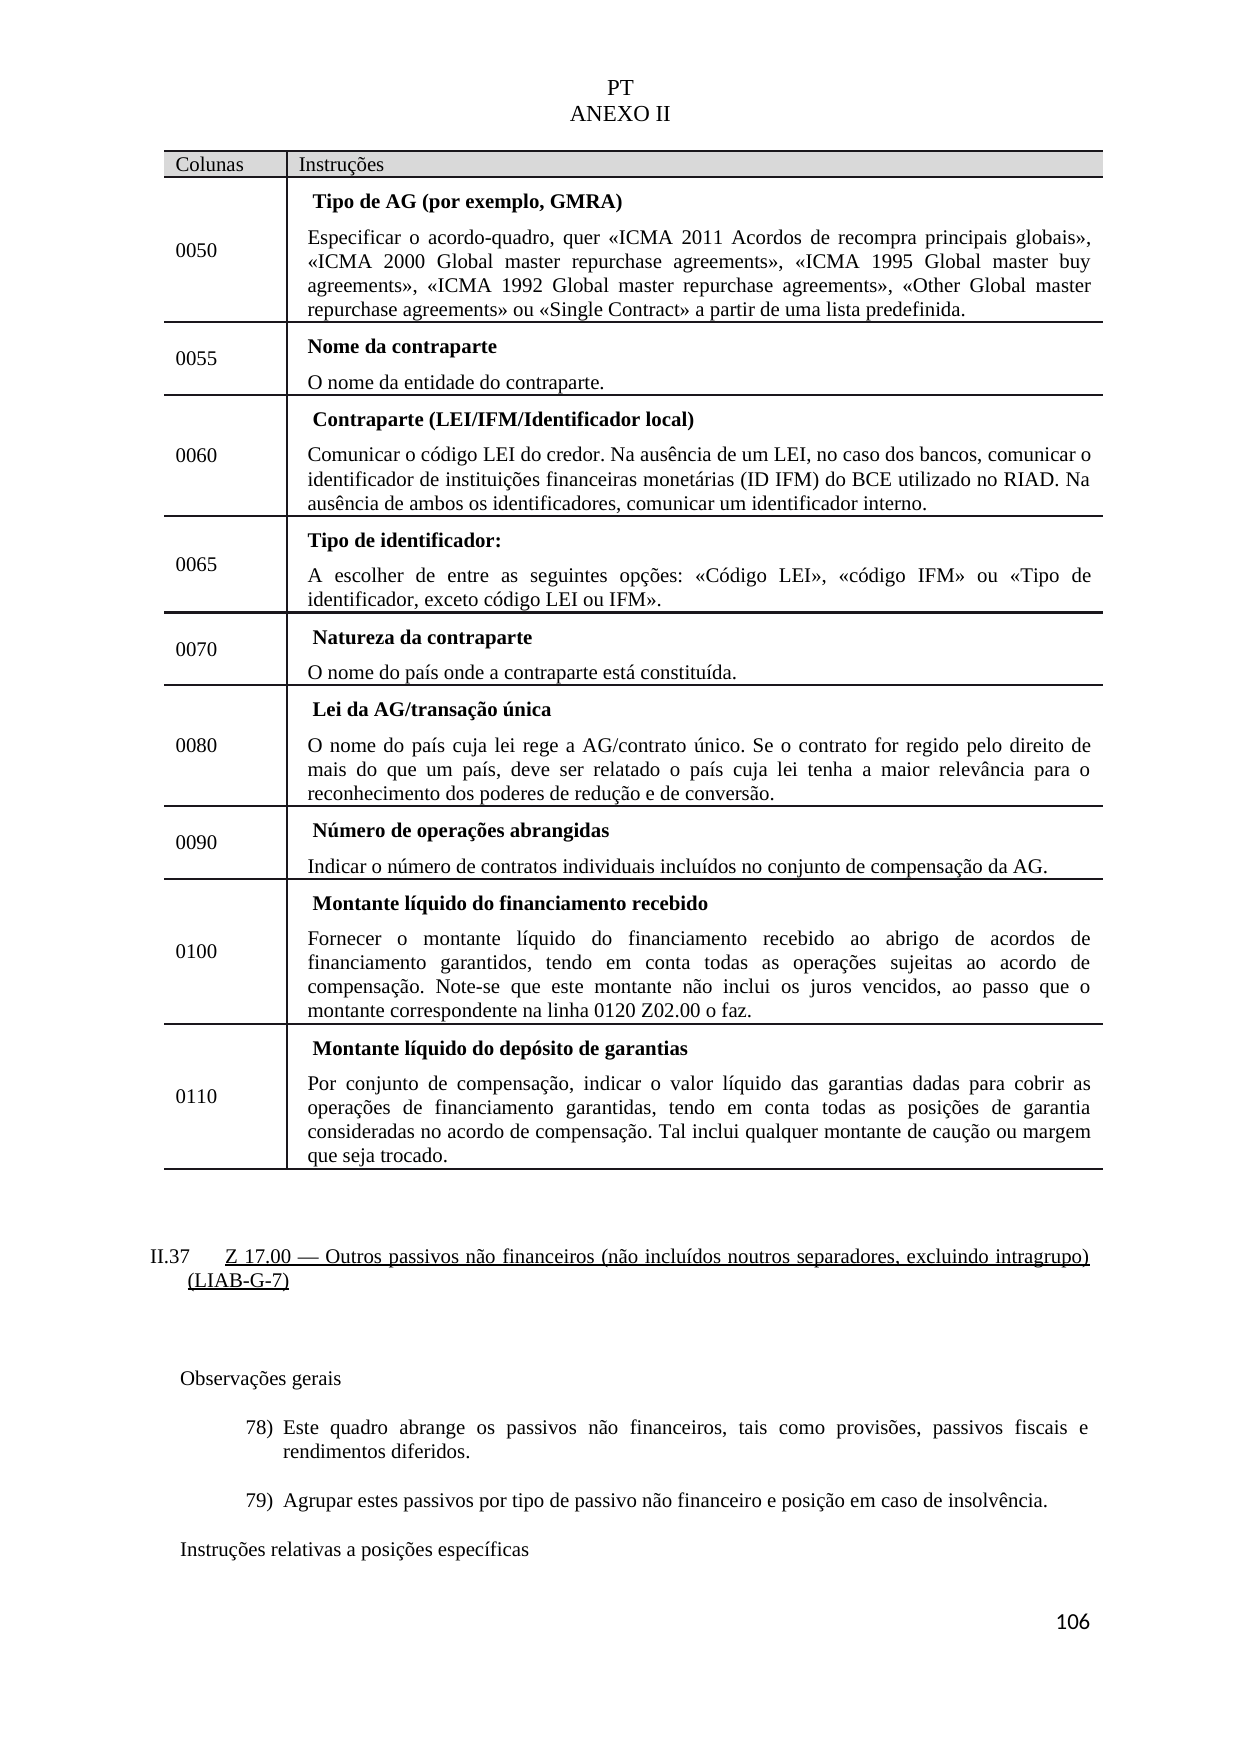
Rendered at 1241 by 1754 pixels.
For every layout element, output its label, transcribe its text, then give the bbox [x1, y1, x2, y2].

table_cell 0050 [164, 178, 286, 321]
table_cell 0090 [164, 807, 286, 878]
table_cell 0065 [164, 517, 286, 611]
table_cell Montante líquido do depósito de garantias Por conjunto de compensação, indicar o valor líquido das garantias dadas para cobrir as operações de financiamento garantidas, tendo em conta todas as posições de garantia consideradas no acordo de compensação. Tal inclui qualquer montante de caução ou margem que seja trocado. [288, 1025, 1103, 1167]
table_cell Natureza da contraparte O nome do país onde a contraparte está constituída. [288, 614, 1103, 684]
list Agrupar estes passivos por tipo de passivo não financeiro e posição em caso de insolvência. [245, 1488, 1090, 1512]
table_cell Lei da AG/transação única O nome do país cuja lei rege a AG/contrato único. Se o contrato for regido pelo direito de mais do que um país, deve ser relatado o país cuja lei tenha a maior relevância para o reconhecimento dos poderes de redução e de conversão. [288, 686, 1103, 805]
table_header Colunas [164, 152, 286, 176]
table_cell Montante líquido do financiamento recebido Fornecer o montante líquido do financiamento recebido ao abrigo de acordos de financiamento garantidos, tendo em conta todas as operações sujeitas ao acordo de compensação. Note-se que este montante não inclui os juros vencidos, ao passo que o montante correspondente na linha 0120 Z02.00 o faz. [288, 880, 1103, 1022]
title Instruções relativas a posições específicas [180, 1537, 1090, 1561]
table_cell 0110 [164, 1025, 286, 1167]
table_header Instruções [288, 152, 1103, 176]
table_cell Nome da contraparte O nome da entidade do contraparte. [288, 323, 1103, 394]
title Observações gerais [180, 1366, 1090, 1390]
table_cell Tipo de AG (por exemplo, GMRA) Especificar o acordo-quadro, quer «ICMA 2011 Acordos de recompra principais globais», «ICMA 2000 Global master repurchase agreements», «ICMA 1995 Global master buy agreements», «ICMA 1992 Global master repurchase agreements», «Other Global master repurchase agreements» ou «Single Contract» a partir de uma lista predefinida. [288, 178, 1103, 321]
table_cell 0100 [164, 880, 286, 1022]
list Z 17.00 — Outros passivos não financeiros (não incluídos noutros separadores, excluindo intragrupo) (LIAB-G-7) [150, 1243, 1090, 1292]
list Este quadro abrange os passivos não financeiros, tais como provisões, passivos fiscais e rendimentos diferidos. [245, 1415, 1090, 1463]
table_cell 0080 [164, 686, 286, 805]
table_cell 0060 [164, 396, 286, 514]
table_cell 0070 [164, 614, 286, 684]
table_cell Contraparte (LEI/IFM/Identificador local) Comunicar o código LEI do credor. Na ausência de um LEI, no caso dos bancos, comunicar o identificador de instituições financeiras monetárias (ID IFM) do BCE utilizado no RIAD. Na ausência de ambos os identificadores, comunicar um identificador interno. [288, 396, 1103, 514]
table_cell Número de operações abrangidas Indicar o número de contratos individuais incluídos no conjunto de compensação da AG. [288, 807, 1103, 878]
table_cell Tipo de identificador: A escolher de entre as seguintes opções: «Código LEI», «código IFM» ou «Tipo de identificador, exceto código LEI ou IFM». [288, 517, 1103, 611]
table_cell 0055 [164, 323, 286, 394]
